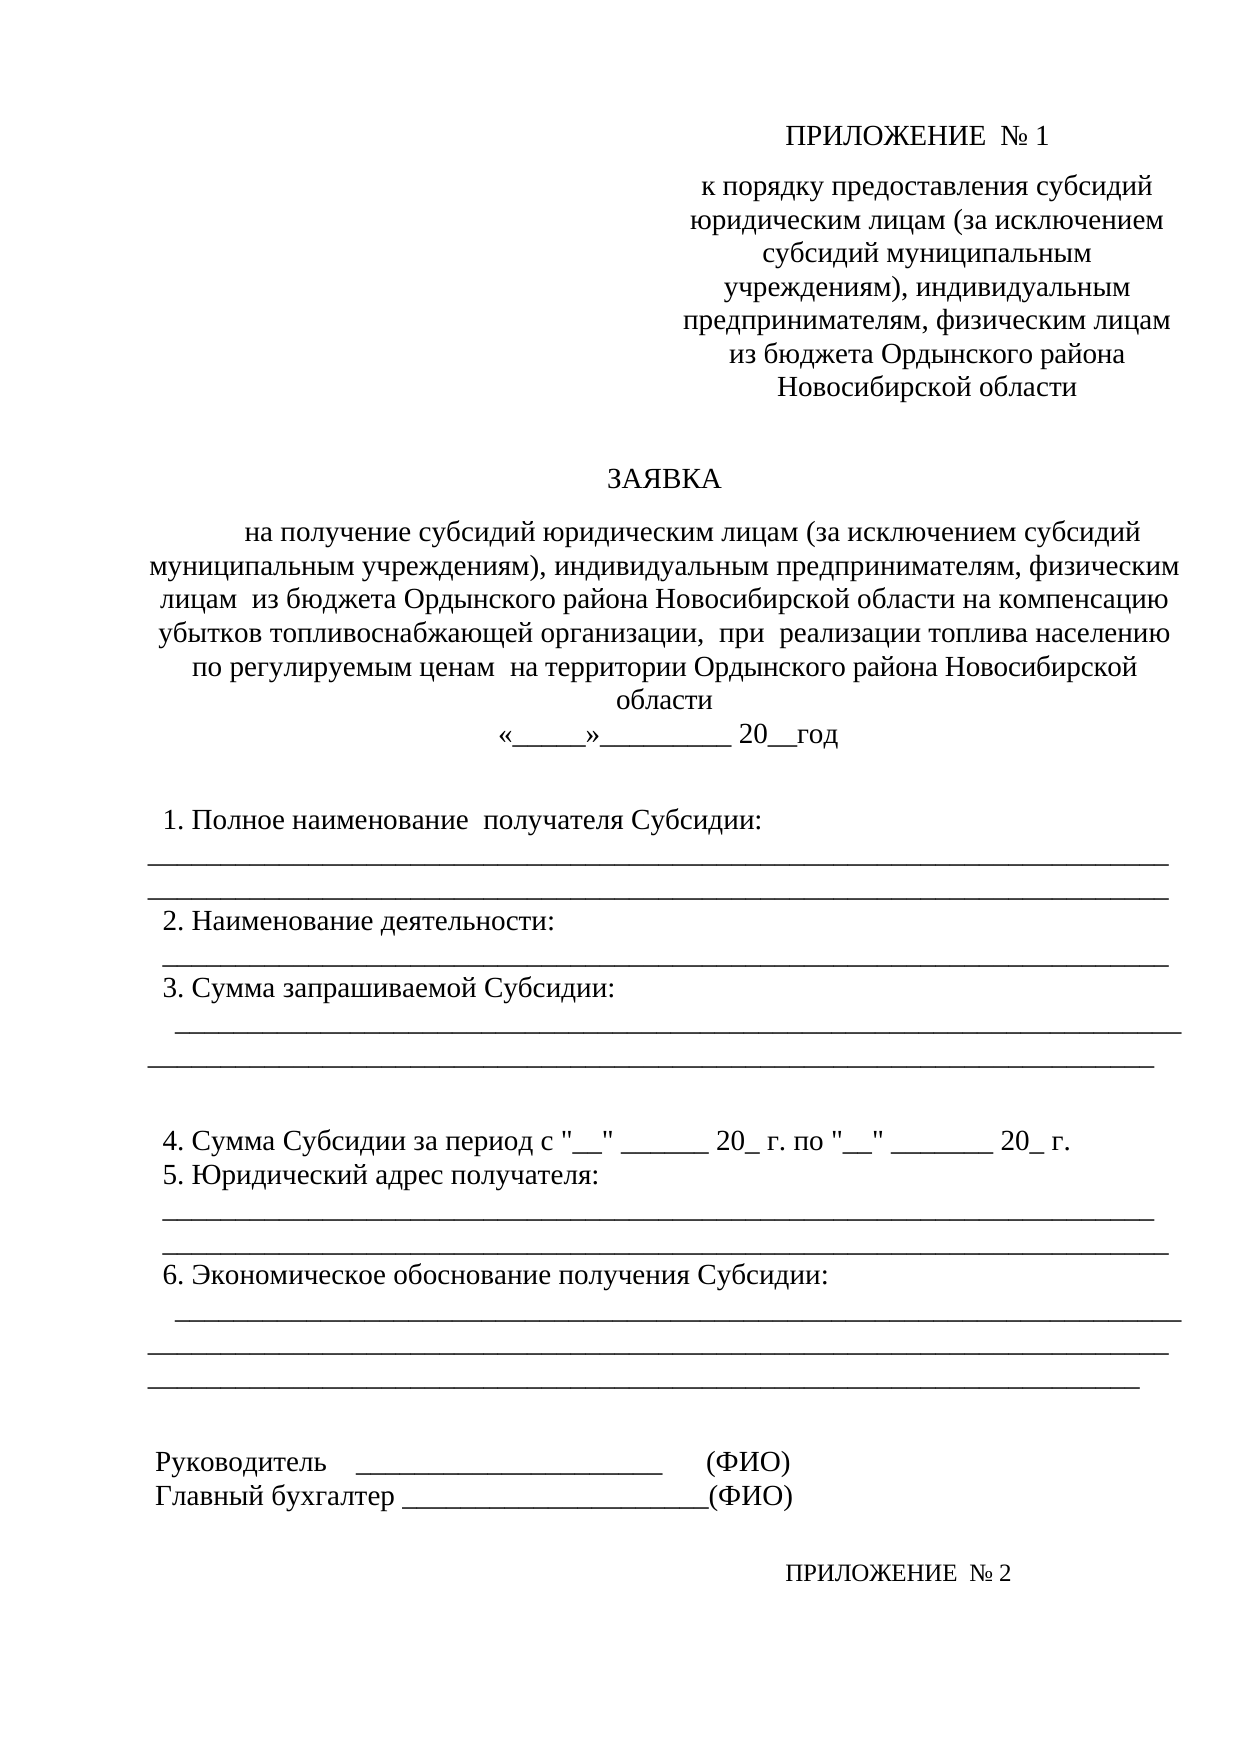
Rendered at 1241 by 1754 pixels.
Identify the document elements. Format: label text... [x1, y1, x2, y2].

text _____________________________________________________________________ [148, 1224, 1181, 1257]
text 6. Экономическое обоснование получения Субсидии: [148, 1257, 1181, 1291]
text 4. Сумма Субсидии за период с "__" ______ 20_ г. по "__" _______ 20_ г. [148, 1123, 1181, 1157]
text Руководитель _____________________ (ФИО) [148, 1444, 1181, 1478]
text ПРИЛОЖЕНИЕ № 2 [148, 1558, 1181, 1587]
text 2. Наименование деятельности: [148, 903, 1181, 936]
text ____________________________________________________________________________________________________________________________________________ [148, 836, 1181, 903]
text ____________________________________________________________________ [148, 1190, 1181, 1224]
text ПРИЛОЖЕНИЕ № 1 [148, 118, 1181, 152]
text _______________________________________________________________________________________________________________________________________________________________________________________________________________ [148, 1291, 1181, 1392]
text 3. Сумма запрашиваемой Субсидии: [148, 970, 1181, 1003]
text 1. Полное наименование получателя Субсидии: [148, 802, 1181, 836]
text «_____»_________ 20__год [148, 716, 1181, 749]
text к порядку предоставления субсидий юридическим лицам (за исключением субсидий муниципальным учреждениям), индивидуальным предпринимателям, физическим лицам из бюджета Ордынского района Новосибирской области [673, 168, 1181, 403]
text ЗАЯВКА [148, 462, 1181, 495]
text _____________________________________________________________________ [148, 936, 1181, 970]
text Главный бухгалтер _____________________(ФИО) [148, 1478, 1181, 1511]
text 5. Юридический адрес получателя: [148, 1157, 1181, 1190]
text __________________________________________________________________________________________________________________________________________ [148, 1003, 1181, 1070]
text на получение субсидий юридическим лицам (за исключением субсидий муниципальным учреждениям), индивидуальным предпринимателям, физическим лицам из бюджета Ордынского района Новосибирской области на компенсацию убытков топливоснабжающей организации, при реализации топлива населению по регулируемым ценам на территории Ордынского района Новосибирской области [148, 514, 1181, 716]
